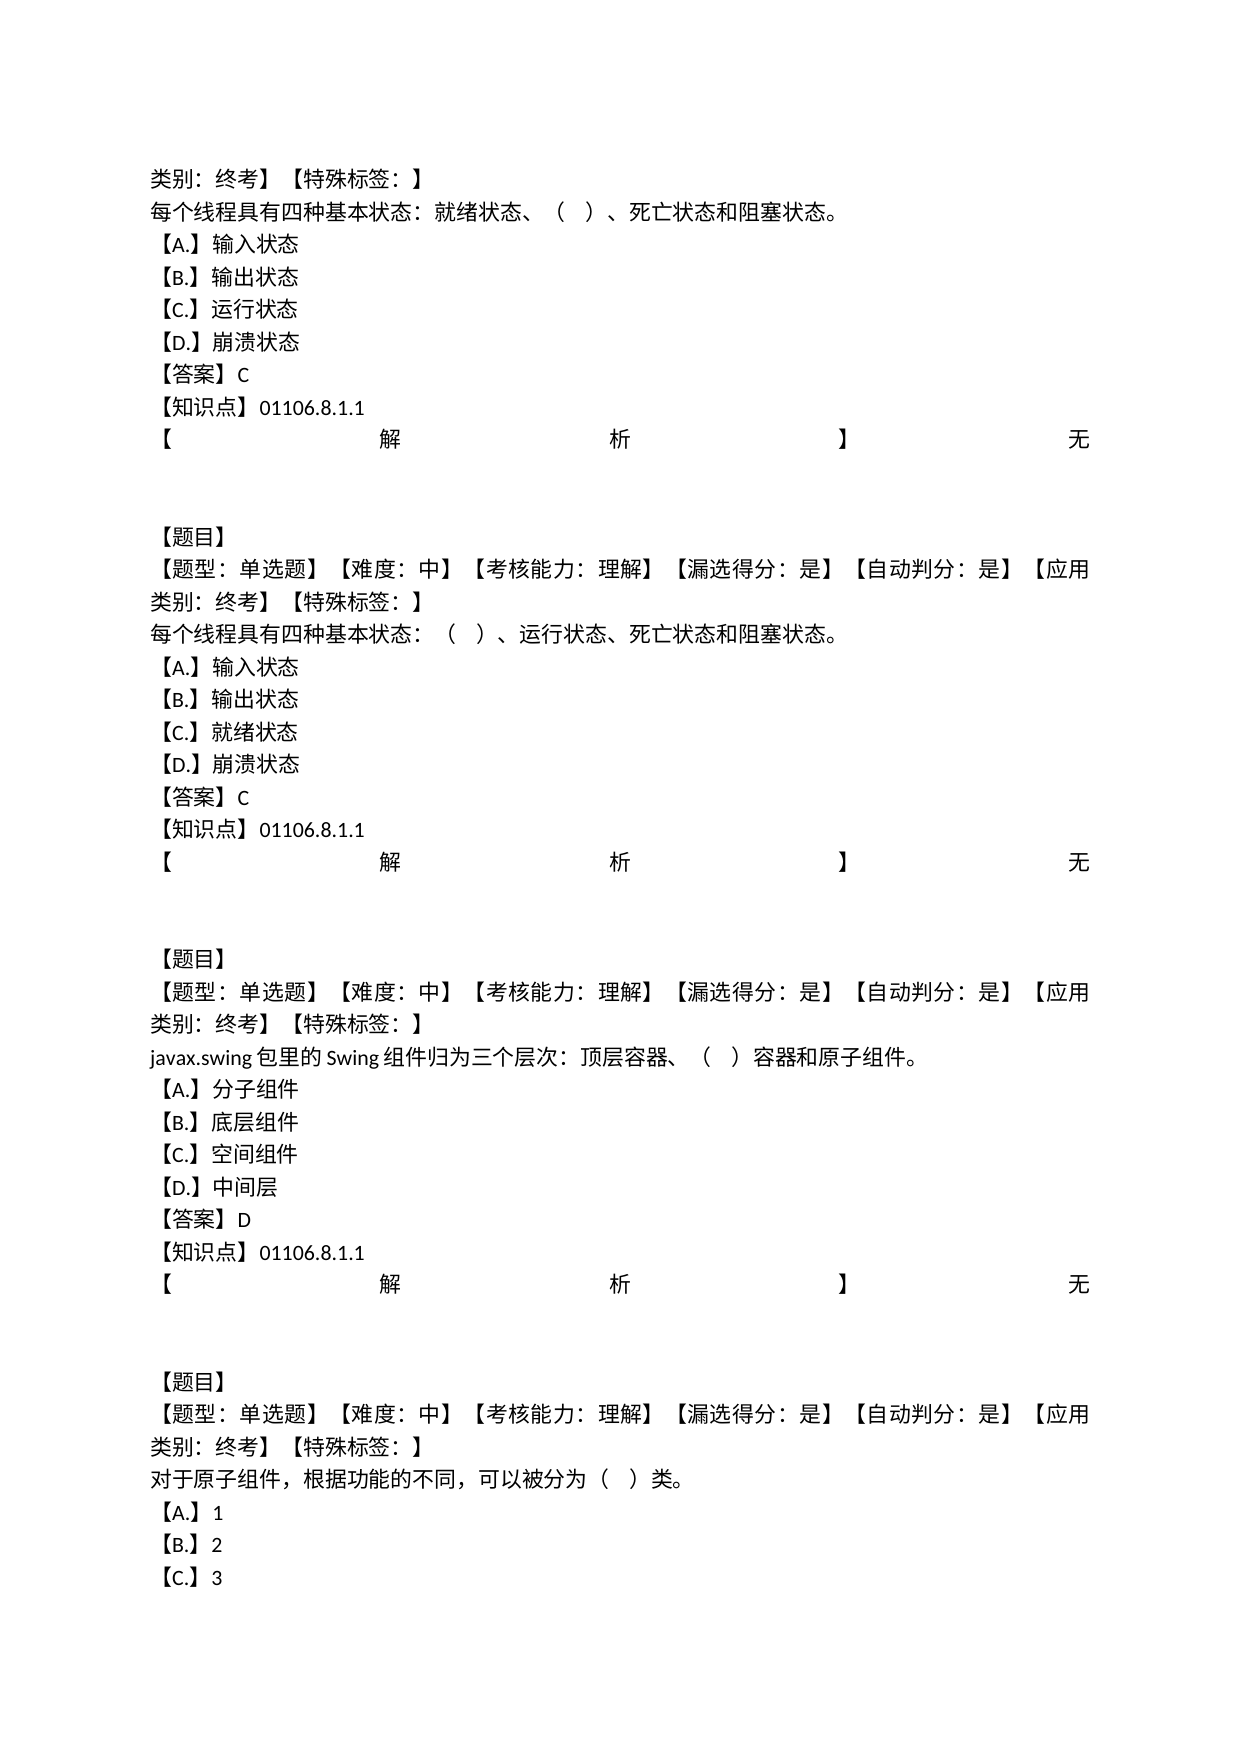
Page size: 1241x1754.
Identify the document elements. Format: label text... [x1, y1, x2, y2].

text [150, 1397, 1090, 1462]
text 【A.】1 [150, 1494, 1090, 1527]
text 【C.】运行状态 [150, 292, 1090, 324]
text 【A.】输入状态 [150, 649, 1090, 682]
text 【B.】2 [150, 1527, 1090, 1559]
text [150, 162, 1090, 194]
text 【解析】无 [150, 1267, 1090, 1332]
text 【A.】分子组件 [150, 1072, 1090, 1104]
text 【题型：单选题】【难度：中】【考核能力：理解】【漏选得分：是】【自动判分：是】【应用类别：终考】【特殊标签：】 [150, 552, 1090, 617]
text 【B.】输出状态 [150, 259, 1090, 292]
text 每个线程具有四种基本状态：（ ）、运行状态、死亡状态和阻塞状态。 [150, 617, 1090, 649]
text 【A.】输入状态 [150, 227, 1090, 259]
text javax.swing包里的Swing组件归为三个层次：顶层容器、（ ）容器和原子组件。 [150, 1039, 1090, 1072]
text 【答案】C [150, 357, 1090, 389]
text 【题目】 [150, 519, 1090, 552]
text 【C.】就绪状态 [150, 714, 1090, 747]
text 【D.】崩溃状态 [150, 747, 1090, 779]
text 【题型：单选题】【难度：中】【考核能力：理解】【漏选得分：是】【自动判分：是】【应用类别：终考】【特殊标签：】 [150, 974, 1090, 1039]
text 每个线程具有四种基本状态：就绪状态、（ ）、死亡状态和阻塞状态。 [150, 194, 1090, 227]
text 【题目】 [150, 1364, 1090, 1397]
text 【解析】无 [150, 422, 1090, 487]
text 【B.】输出状态 [150, 682, 1090, 714]
text 【C.】空间组件 [150, 1137, 1090, 1169]
text 【知识点】01106.8.1.1 [150, 812, 1090, 844]
text 【知识点】01106.8.1.1 [150, 389, 1090, 422]
text 【解析】无 [150, 844, 1090, 909]
text 【知识点】01106.8.1.1 [150, 1234, 1090, 1267]
text 【题目】 [150, 942, 1090, 974]
text 【B.】底层组件 [150, 1104, 1090, 1137]
text 【答案】D [150, 1202, 1090, 1234]
text 【C.】3 [150, 1559, 1090, 1592]
text 【D.】崩溃状态 [150, 324, 1090, 357]
text 对于原子组件，根据功能的不同，可以被分为（ ）类。 [150, 1462, 1090, 1494]
text 【D.】中间层 [150, 1169, 1090, 1202]
text 【答案】C [150, 779, 1090, 812]
